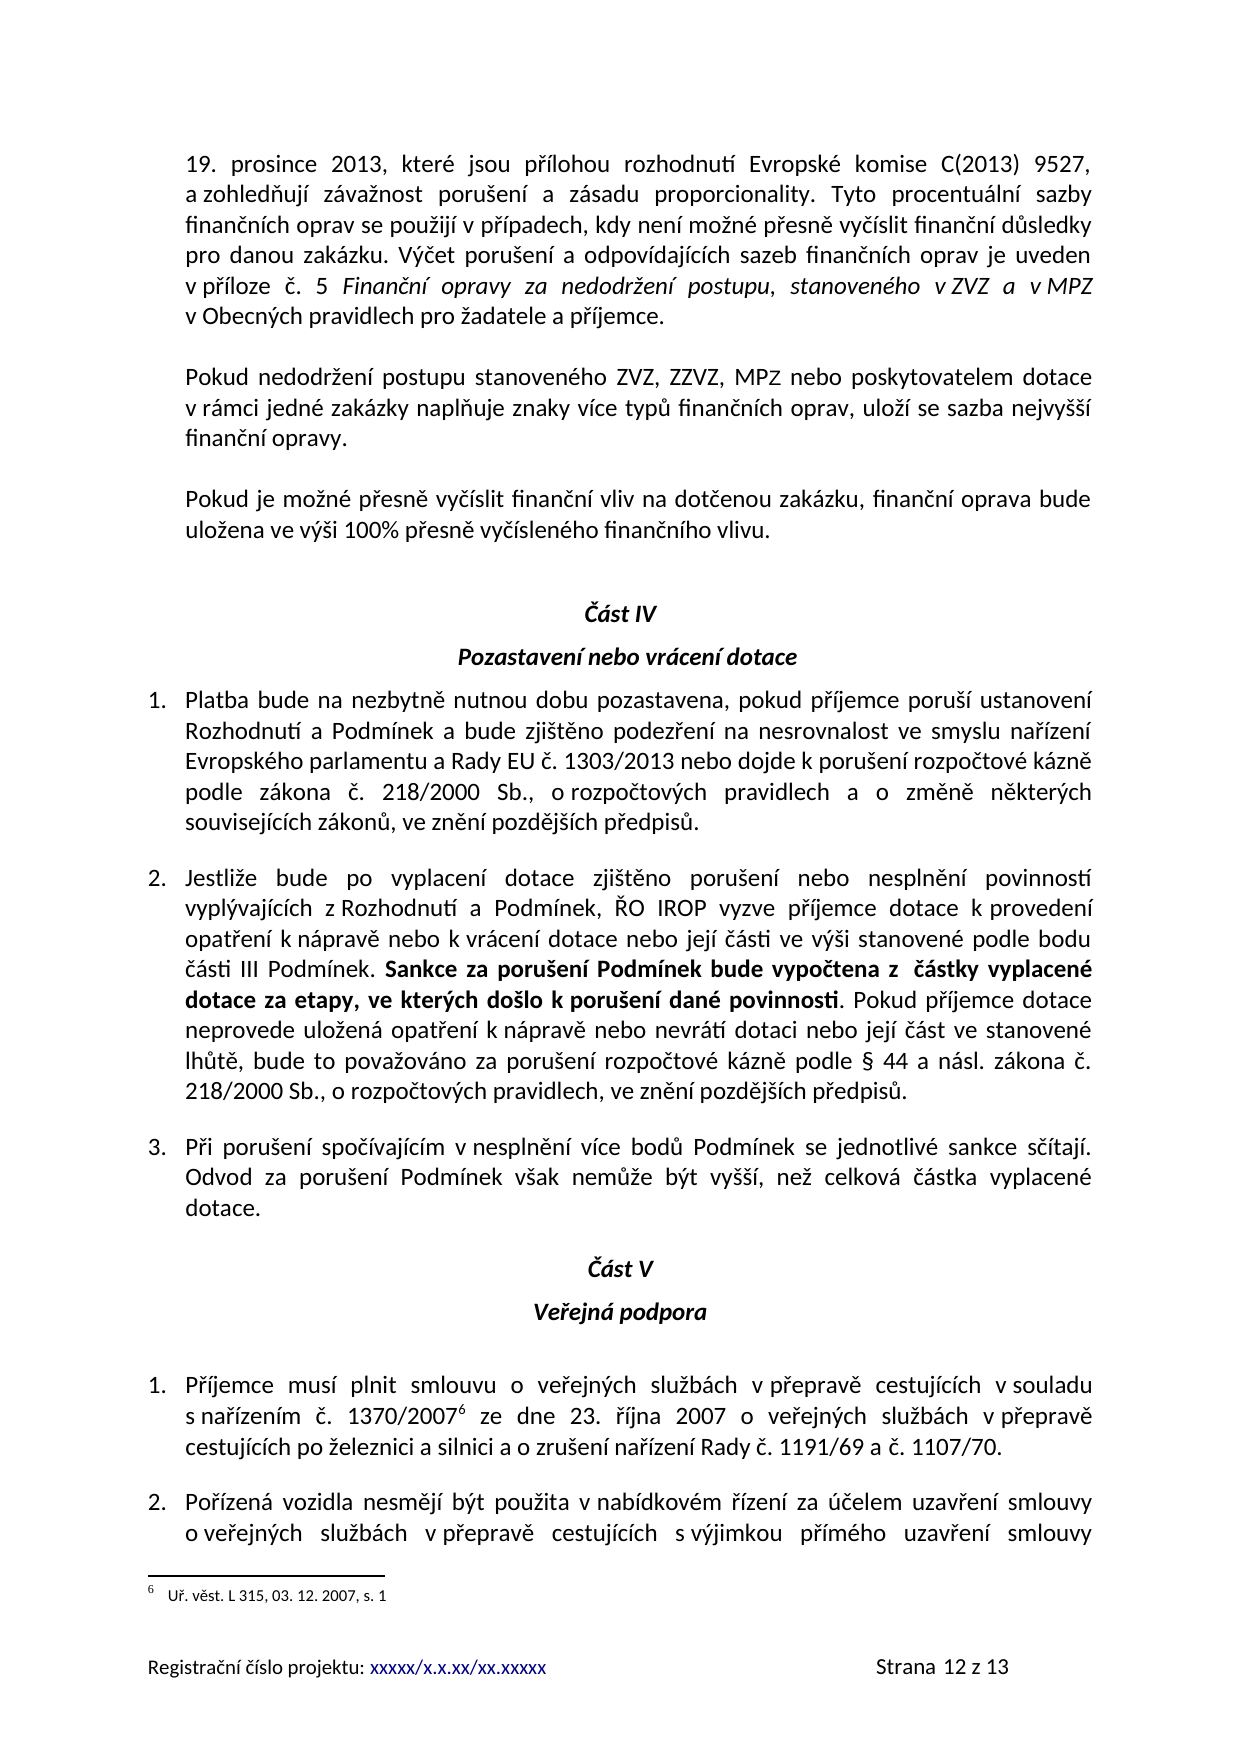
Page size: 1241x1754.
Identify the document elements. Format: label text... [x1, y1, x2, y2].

text Část IV [148, 598, 1092, 629]
list Jestliže bude po vyplacení dotace zjištěno porušení nebo nesplnění povinností vyplývajících z Rozhodnutí a Podmínek, ŘO IROP vyzve příjemce dotace k provedení opatření k nápravě nebo k vrácení dotace nebo její části ve výši stanovené podle bodu části III Podmínek. Sankce za porušení Podmínek bude vypočtena z částky vyplacené dotace za etapy, ve kterých došlo k porušení dané povinnosti. Pokud příjemce dotace neprovede uložená opatření k nápravě nebo nevrátí dotaci nebo její část ve stanovené lhůtě, bude to považováno za porušení rozpočtové kázně podle § 44 a násl. zákona č. 218/2000 Sb., o rozpočtových pravidlech, ve znění pozdějších předpisů. [148, 862, 1092, 1106]
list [148, 1486, 1092, 1547]
list Příjemce musí plnit smlouvu o veřejných službách v přepravě cestujících v souladu s nařízením č. 1370/2007 ze dne 23. října 2007 o veřejných službách v přepravě cestujících po železnici a silnici a o zrušení nařízení Rady č. 1191/69 a č. 1107/70. [148, 1370, 1092, 1461]
text Část V [148, 1253, 1092, 1284]
text Veřejná podpora [148, 1296, 1092, 1327]
text Pokud je možné přesně vyčíslit finanční vliv na dotčenou zakázku, finanční oprava bude uložena ve výši 100% přesně vyčísleného finančního vlivu. [185, 483, 1092, 544]
text Pokud nedodržení postupu stanoveného ZVZ, ZZVZ, MPZ nebo poskytovatelem dotace v rámci jedné zakázky naplňuje znaky více typů finančních oprav, uloží se sazba nejvyšší finanční opravy. [185, 361, 1092, 453]
list Při porušení spočívajícím v nesplnění více bodů Podmínek se jednotlivé sankce sčítají. Odvod za porušení Podmínek však nemůže být vyšší, než celková částka vyplacené dotace. [148, 1131, 1092, 1223]
list Platba bude na nezbytně nutnou dobu pozastavena, pokud příjemce poruší ustanovení Rozhodnutí a Podmínek a bude zjištěno podezření na nesrovnalost ve smyslu nařízení Evropského parlamentu a Rady EU č. 1303/2013 nebo dojde k porušení rozpočtové kázně podle zákona č. 218/2000 Sb., o rozpočtových pravidlech a o změně některých souvisejících zákonů, ve znění pozdějších předpisů. [148, 684, 1092, 837]
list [148, 148, 1092, 331]
text Pozastavení nebo vrácení dotace [162, 641, 1092, 672]
